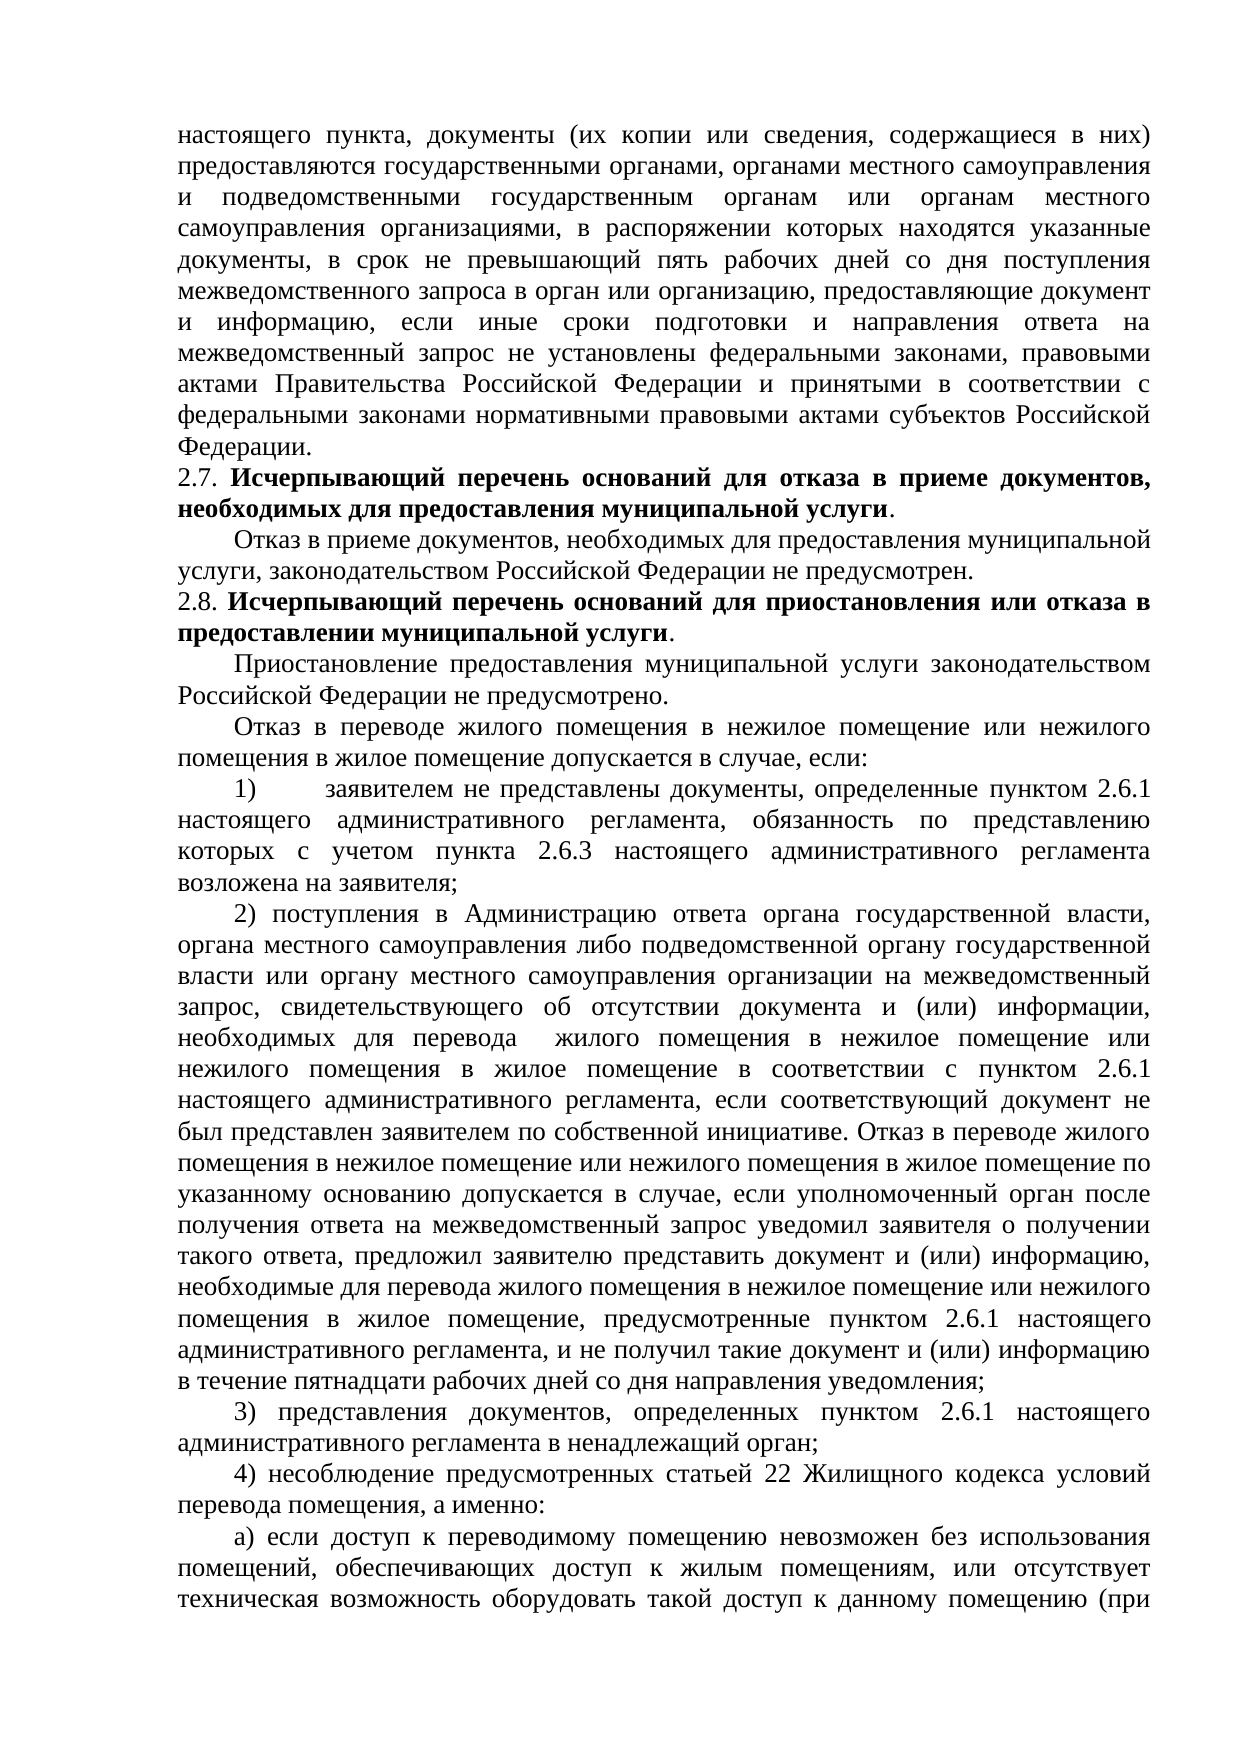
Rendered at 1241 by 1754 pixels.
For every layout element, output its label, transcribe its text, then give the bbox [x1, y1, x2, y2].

text Отказ в переводе жилого помещения в нежилое помещение или нежилого помещения в жилое помещение допускается в случае, если: [177, 710, 1152, 772]
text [177, 118, 1152, 461]
text 3) представления документов, определенных пунктом 2.6.1 настоящего административного регламента в ненадлежащий орган; [177, 1395, 1152, 1457]
text 2.8. Исчерпывающий перечень оснований для приостановления или отказа в предоставлении муниципальной услуги. [177, 585, 1152, 648]
text Отказ в приеме документов, необходимых для предоставления муниципальной услуги, законодательством Российской Федерации не предусмотрен. [177, 523, 1152, 585]
list заявителем не представлены документы, определенные пунктом 2.6.1 настоящего административного регламента, обязанность по представлению которых с учетом пункта 2.6.3 настоящего административного регламента возложена на заявителя; [177, 772, 1152, 897]
text 2.7. Исчерпывающий перечень оснований для отказа в приеме документов, необходимых для предоставления муниципальной услуги. [177, 461, 1152, 523]
text 4) несоблюдение предусмотренных статьей 22 Жилищного кодекса условий перевода помещения, а именно: [177, 1457, 1152, 1520]
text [177, 1520, 1152, 1613]
text 2) поступления в Администрацию ответа органа государственной власти, органа местного самоуправления либо подведомственной органу государственной власти или органу местного самоуправления организации на межведомственный запрос, свидетельствующего об отсутствии документа и (или) информации, необходимых для перевода жилого помещения в нежилое помещение или нежилого помещения в жилое помещение в соответствии с пунктом 2.6.1 настоящего административного регламента, если соответствующий документ не был представлен заявителем по собственной инициативе. Отказ в переводе жилого помещения в нежилое помещение или нежилого помещения в жилое помещение по указанному основанию допускается в случае, если уполномоченный орган после получения ответа на межведомственный запрос уведомил заявителя о получении такого ответа, предложил заявителю представить документ и (или) информацию, необходимые для перевода жилого помещения в нежилое помещение или нежилого помещения в жилое помещение, предусмотренные пунктом 2.6.1 настоящего административного регламента, и не получил такие документ и (или) информацию в течение пятнадцати рабочих дней со дня направления уведомления; [177, 897, 1152, 1395]
text Приостановление предоставления муниципальной услуги законодательством Российской Федерации не предусмотрено. [177, 648, 1152, 710]
